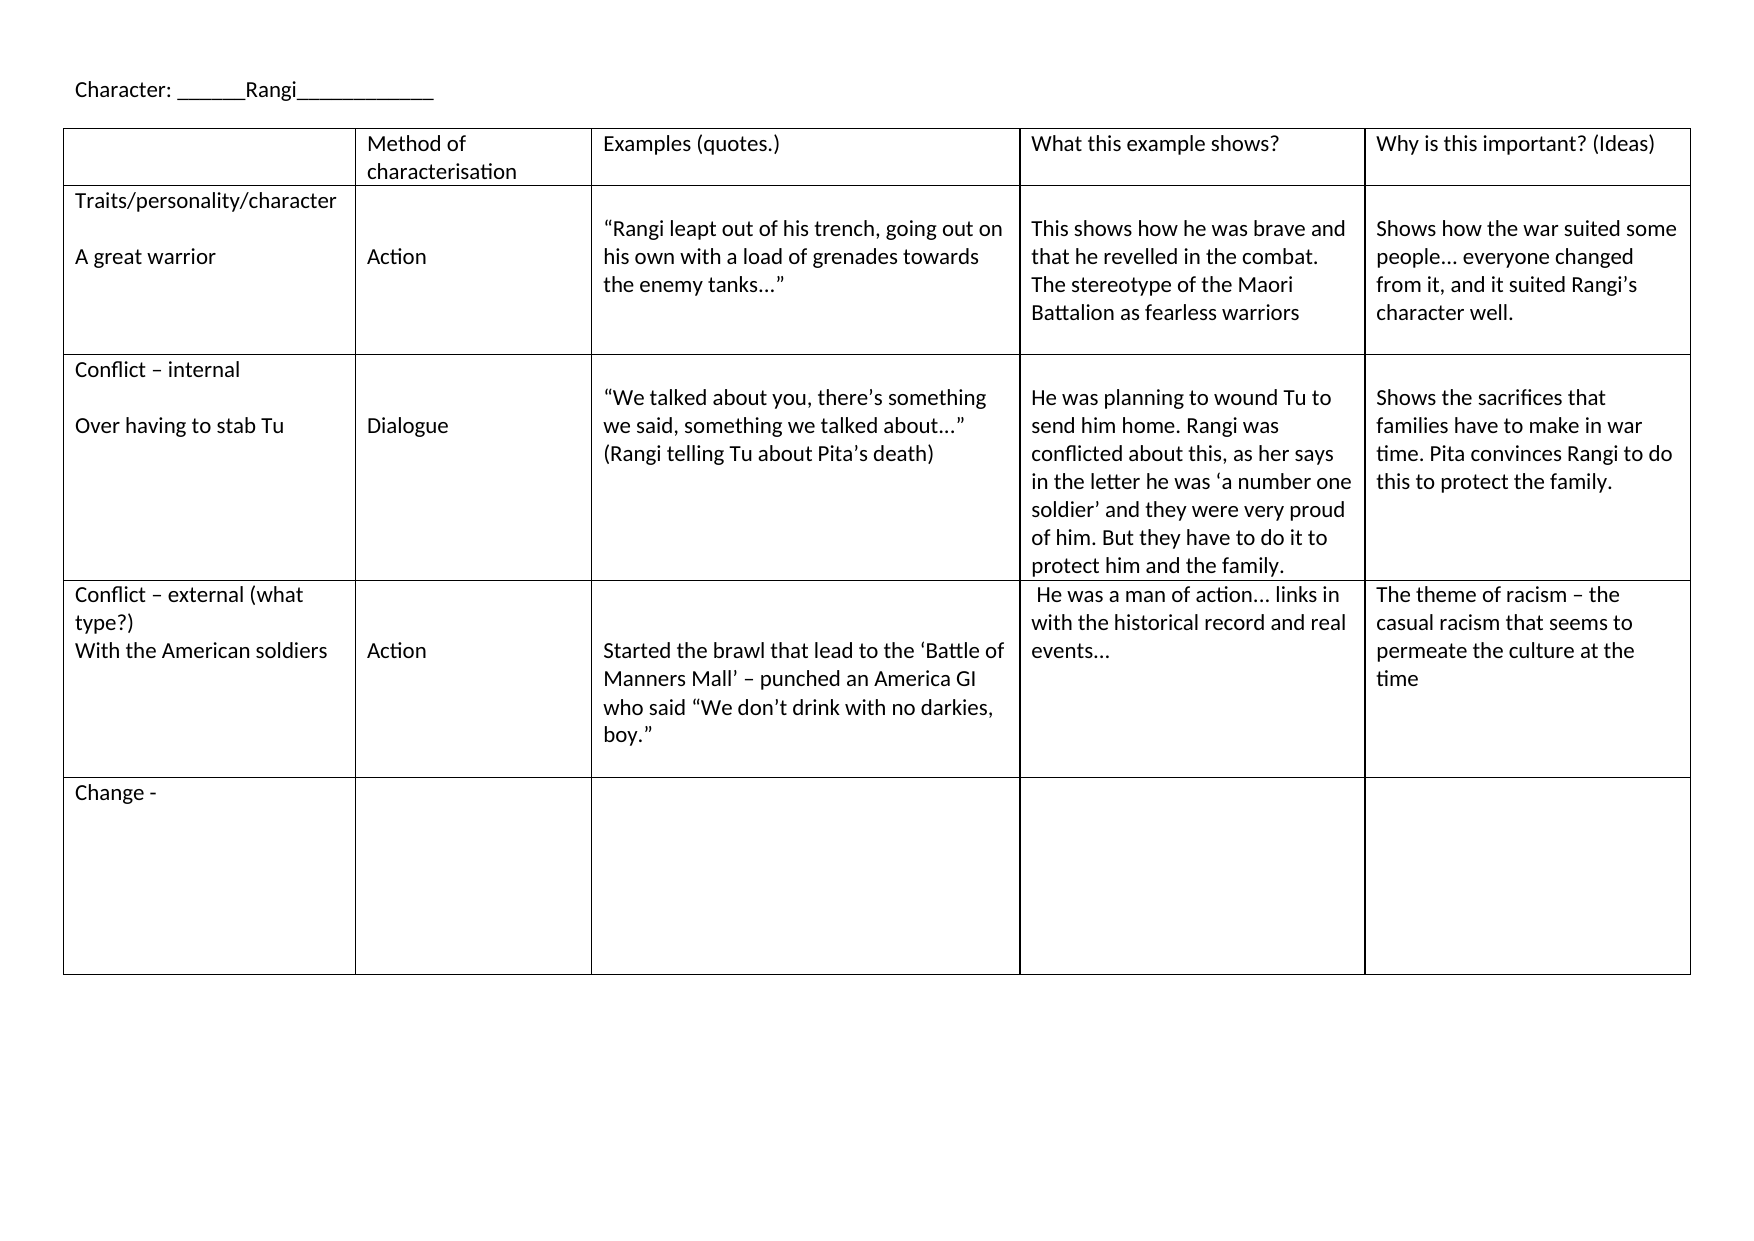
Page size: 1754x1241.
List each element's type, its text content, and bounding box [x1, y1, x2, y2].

table_header Why is this important? (Ideas) [1366, 129, 1690, 185]
table_header Examples (quotes.) [592, 129, 1019, 185]
table_cell Traits/personality/character A great warrior [64, 186, 355, 354]
table_cell [1366, 778, 1690, 974]
table_header [64, 129, 355, 185]
table_header Method of characterisation [356, 129, 591, 185]
table_cell Dialogue [356, 355, 591, 579]
table_header What this example shows? [1021, 129, 1364, 185]
table_cell Shows how the war suited some people... everyone changed from it, and it suited Rangi’s character well. [1366, 186, 1690, 354]
table_cell [592, 778, 1019, 974]
table_cell He was a man of action... links in with the historical record and real events... [1021, 581, 1364, 777]
table_cell Conflict – external (what type?) With the American soldiers [64, 581, 355, 777]
table_cell [356, 778, 591, 974]
table_cell He was planning to wound Tu to send him home. Rangi was conflicted about this, as her says in the letter he was ‘a number one soldier’ and they were very proud of him. But they have to do it to protect him and the family. [1021, 355, 1364, 579]
table_cell This shows how he was brave and that he revelled in the combat. The stereotype of the Maori Battalion as fearless warriors [1021, 186, 1364, 354]
table_cell “Rangi leapt out of his trench, going out on his own with a load of grenades towards the enemy tanks...” [592, 186, 1019, 354]
table_cell Shows the sacrifices that families have to make in war time. Pita convinces Rangi to do this to protect the family. [1366, 355, 1690, 579]
table_cell Action [356, 581, 591, 777]
table_cell Action [356, 186, 591, 354]
table_cell “We talked about you, there’s something we said, something we talked about...” (Rangi telling Tu about Pita’s death) [592, 355, 1019, 579]
table_cell Started the brawl that lead to the ‘Battle of Manners Mall’ – punched an America GI who said “We don’t drink with no darkies, boy.” [592, 581, 1019, 777]
text Character: ______Rangi____________ [75, 75, 1679, 103]
table_cell Conflict – internal Over having to stab Tu [64, 355, 355, 579]
table_cell [1021, 778, 1364, 974]
table_cell The theme of racism – the casual racism that seems to permeate the culture at the time [1366, 581, 1690, 777]
table_cell Change - [64, 778, 355, 974]
